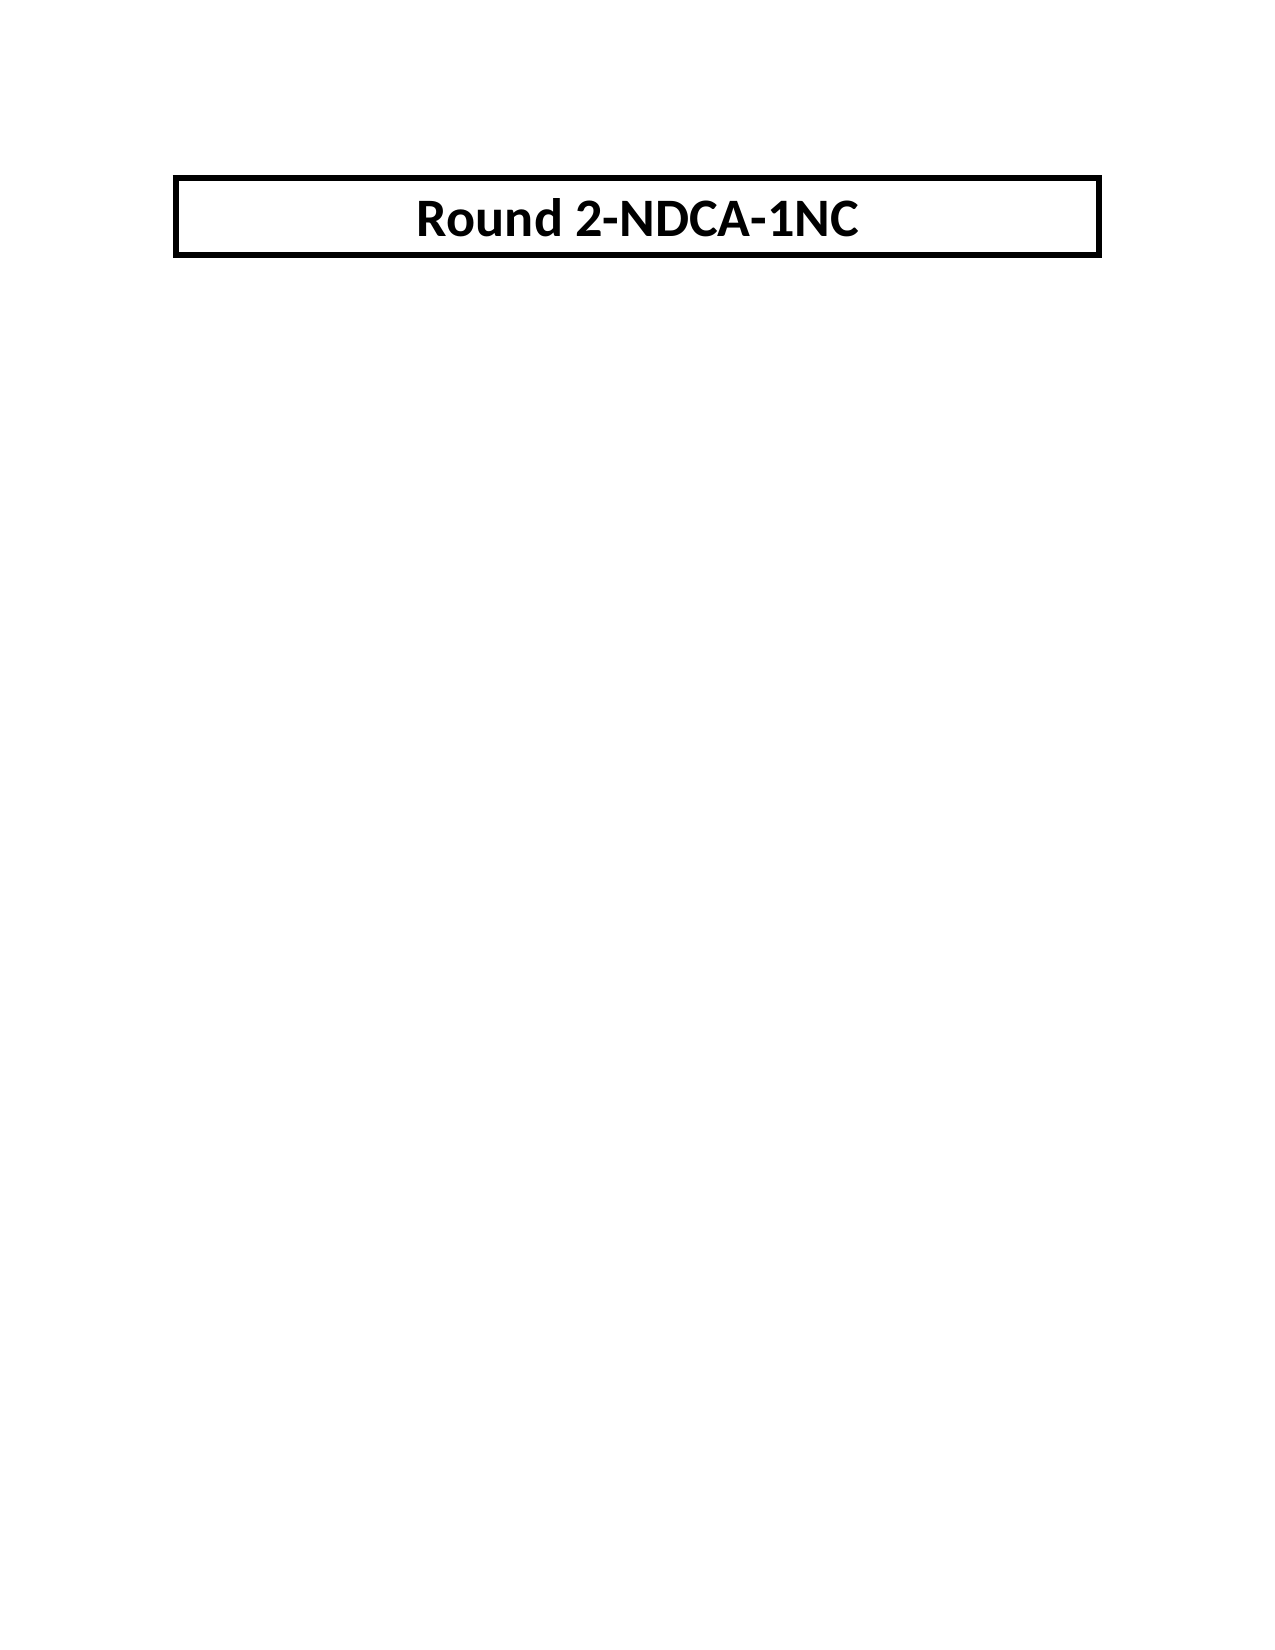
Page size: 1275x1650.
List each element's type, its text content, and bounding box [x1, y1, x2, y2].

subtitle Round 2-NDCA-1NC [179, 181, 1096, 252]
